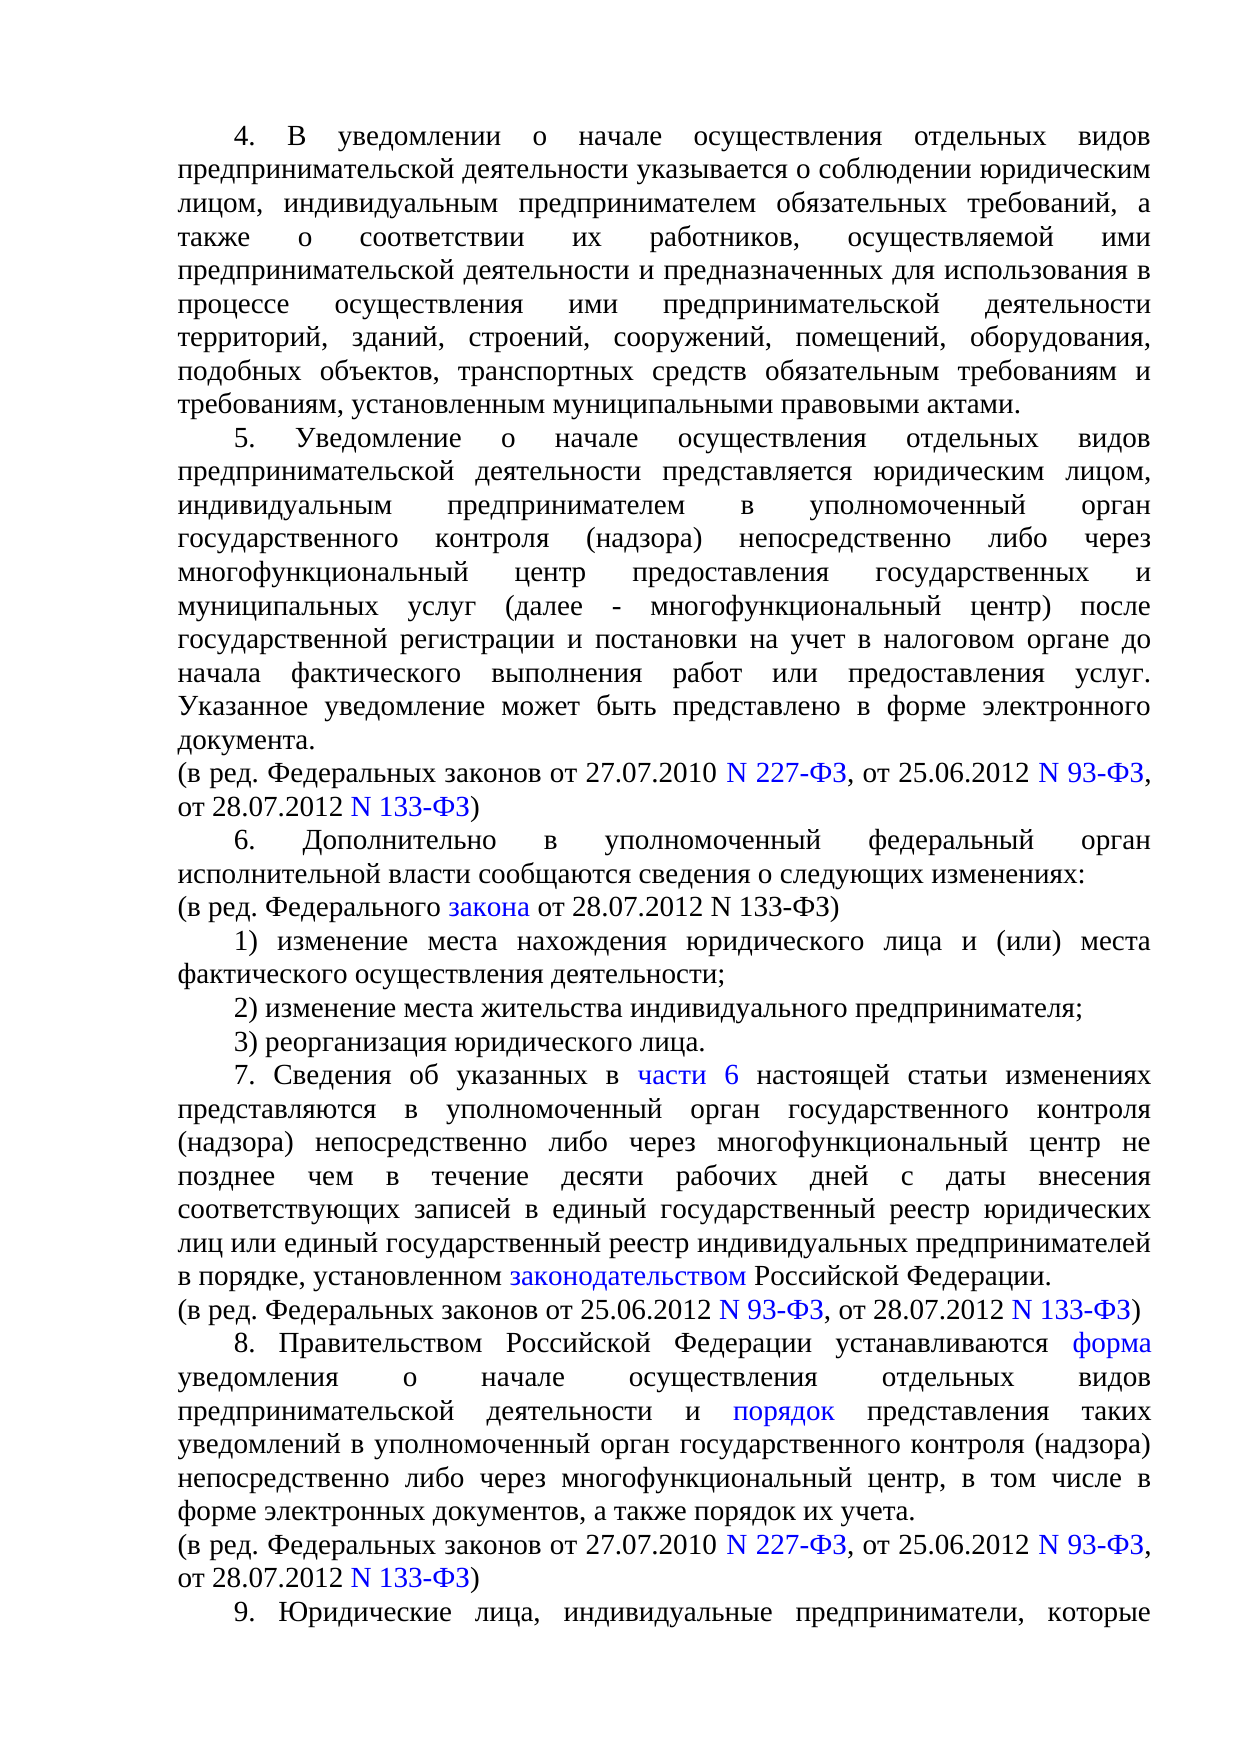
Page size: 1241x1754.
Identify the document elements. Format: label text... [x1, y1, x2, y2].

text 2) изменение места жительства индивидуального предпринимателя; [177, 990, 1152, 1024]
text (в ред. Федеральных законов от 25.06.2012 N 93-ФЗ, от 28.07.2012 N 133-ФЗ) [177, 1292, 1152, 1326]
text 8. Правительством Российской Федерации устанавливаются форма уведомления о начале осуществления отдельных видов предпринимательской деятельности и порядок представления таких уведомлений в уполномоченный орган государственного контроля (надзора) непосредственно либо через многофункциональный центр, в том числе в форме электронных документов, а также порядок их учета. [177, 1326, 1152, 1527]
text 6. Дополнительно в уполномоченный федеральный орган исполнительной власти сообщаются сведения о следующих изменениях: [177, 822, 1152, 889]
text 3) реорганизация юридического лица. [177, 1024, 1152, 1057]
text (в ред. Федеральных законов от 27.07.2010 N 227-ФЗ, от 25.06.2012 N 93-ФЗ, от 28.07.2012 N 133-ФЗ) [177, 755, 1152, 822]
text 7. Сведения об указанных в части 6 настоящей статьи изменениях представляются в уполномоченный орган государственного контроля (надзора) непосредственно либо через многофункциональный центр не позднее чем в течение десяти рабочих дней с даты внесения соответствующих записей в единый государственный реестр юридических лиц или единый государственный реестр индивидуальных предпринимателей в порядке, установленном законодательством Российской Федерации. [177, 1057, 1152, 1292]
text 5. Уведомление о начале осуществления отдельных видов предпринимательской деятельности представляется юридическим лицом, индивидуальным предпринимателем в уполномоченный орган государственного контроля (надзора) непосредственно либо через многофункциональный центр предоставления государственных и муниципальных услуг (далее - многофункциональный центр) после государственной регистрации и постановки на учет в налоговом органе до начала фактического выполнения работ или предоставления услуг. Указанное уведомление может быть представлено в форме электронного документа. [177, 420, 1152, 755]
text (в ред. Федеральных законов от 27.07.2010 N 227-ФЗ, от 25.06.2012 N 93-ФЗ, от 28.07.2012 N 133-ФЗ) [177, 1527, 1152, 1594]
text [177, 1594, 1152, 1627]
text 4. В уведомлении о начале осуществления отдельных видов предпринимательской деятельности указывается о соблюдении юридическим лицом, индивидуальным предпринимателем обязательных требований, а также о соответствии их работников, осуществляемой ими предпринимательской деятельности и предназначенных для использования в процессе осуществления ими предпринимательской деятельности территорий, зданий, строений, сооружений, помещений, оборудования, подобных объектов, транспортных средств обязательным требованиям и требованиям, установленным муниципальными правовыми актами. [177, 118, 1152, 420]
text 1) изменение места нахождения юридического лица и (или) места фактического осуществления деятельности; [177, 923, 1152, 990]
text (в ред. Федерального закона от 28.07.2012 N 133-ФЗ) [177, 889, 1152, 923]
